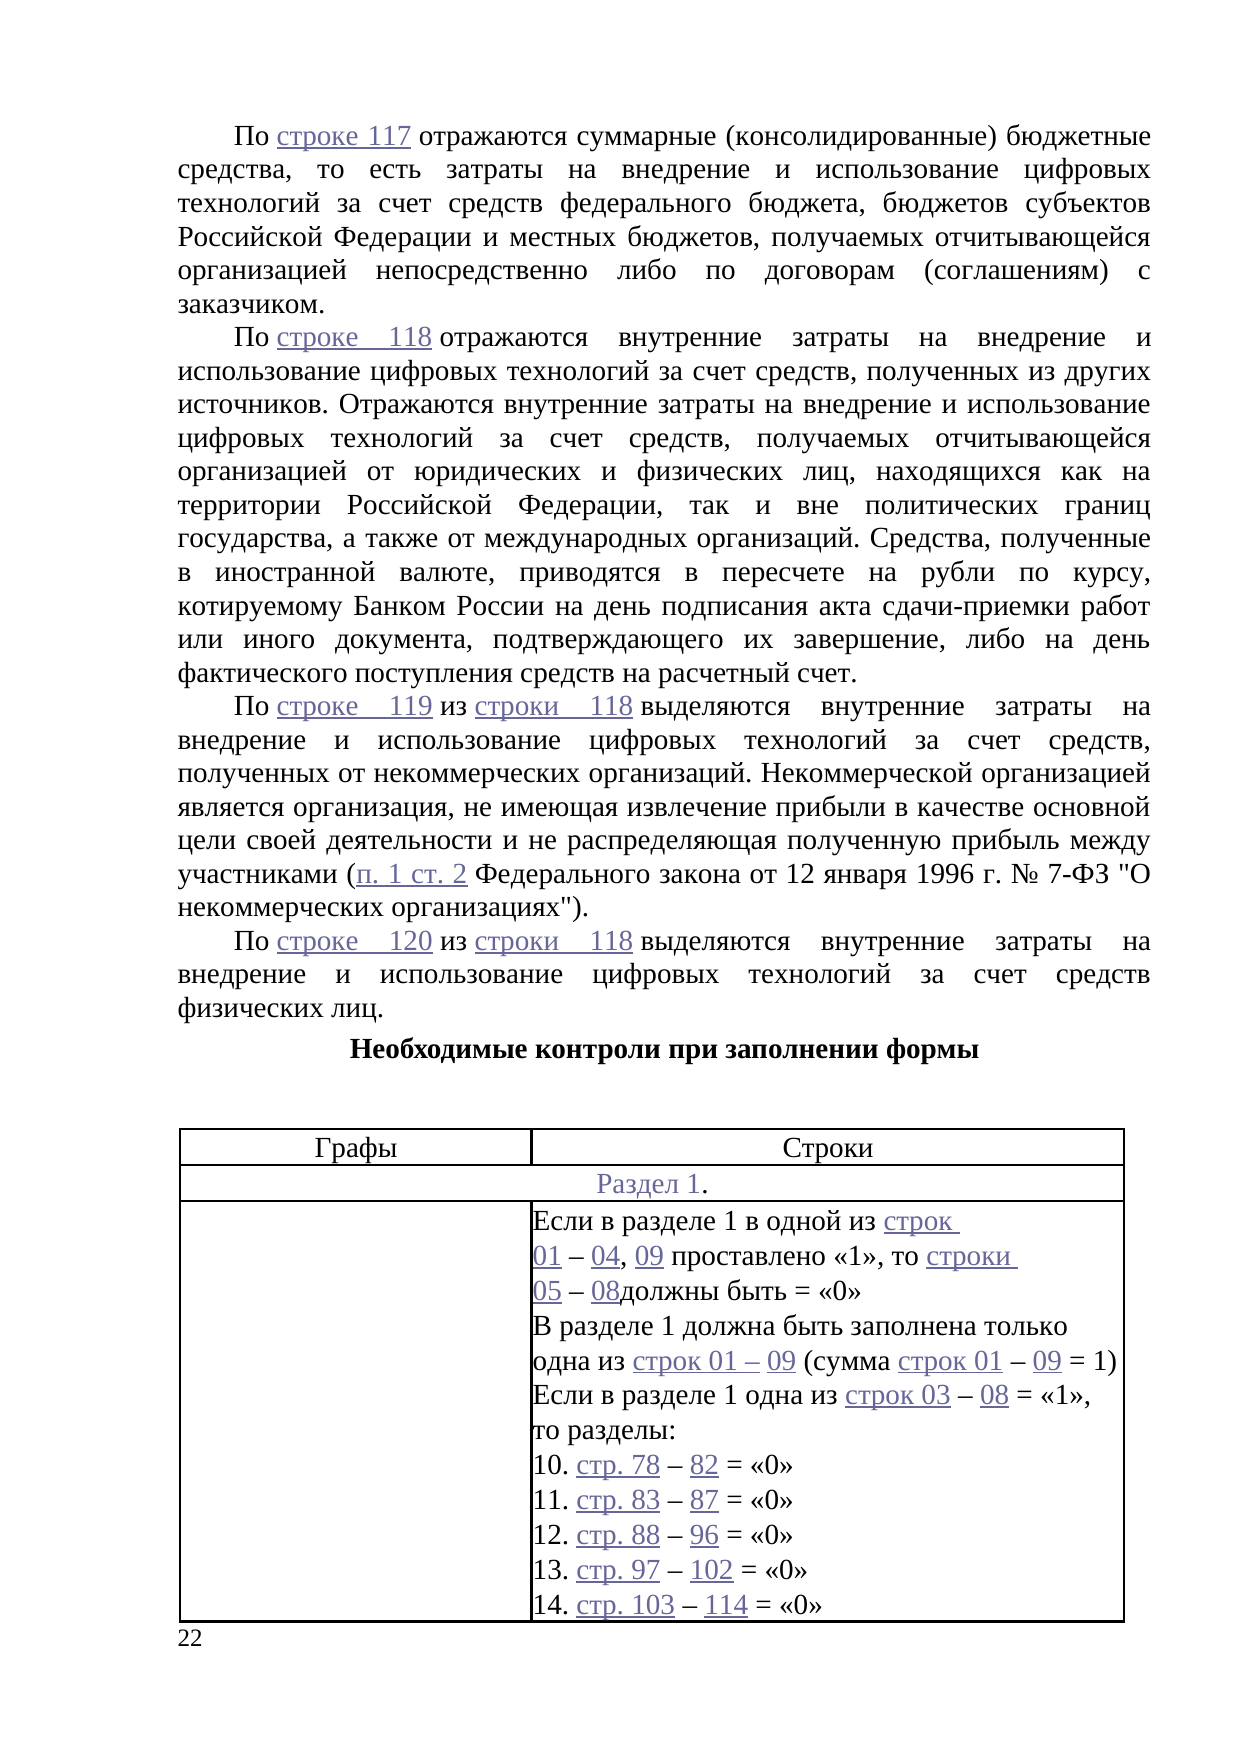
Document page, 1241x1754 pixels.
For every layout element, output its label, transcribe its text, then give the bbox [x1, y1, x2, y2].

table_cell Раздел 1. [181, 1166, 1123, 1199]
text По строке 117 отражаются суммарные (консолидированные) бюджетные средства, то есть затраты на внедрение и использование цифровых технологий за счет средств федерального бюджета, бюджетов субъектов Российской Федерации и местных бюджетов, получаемых отчитывающейся организацией непосредственно либо по договорам (соглашениям) с заказчиком. [177, 118, 1152, 319]
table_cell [533, 1202, 1123, 1620]
text По строке 120 из строки 118 выделяются внутренние затраты на внедрение и использование цифровых технологий за счет средств физических лиц. [177, 923, 1152, 1024]
table_header Строки [533, 1130, 1123, 1164]
text По строке 119 из строки 118 выделяются внутренние затраты на внедрение и использование цифровых технологий за счет средств, полученных от некоммерческих организаций. Некоммерческой организацией является организация, не имеющая извлечение прибыли в качестве основной цели своей деятельности и не распределяющая полученную прибыль между участниками (п. 1 ст. 2 Федерального закона от 12 января 1996 г. № 7-ФЗ "О некоммерческих организациях"). [177, 688, 1152, 923]
text Необходимые контроли при заполнении формы [177, 1024, 1152, 1065]
table_cell [181, 1202, 530, 1620]
table_header Графы [181, 1130, 530, 1164]
text По строке 118 отражаются внутренние затраты на внедрение и использование цифровых технологий за счет средств, полученных из других источников. Отражаются внутренние затраты на внедрение и использование цифровых технологий за счет средств, получаемых отчитывающейся организацией от юридических и физических лиц, находящихся как на территории Российской Федерации, так и вне политических границ государства, а также от международных организаций. Средства, полученные в иностранной валюте, приводятся в пересчете на рубли по курсу, котируемому Банком России на день подписания акта сдачи-приемки работ или иного документа, подтверждающего их завершение, либо на день фактического поступления средств на расчетный счет. [177, 319, 1152, 688]
